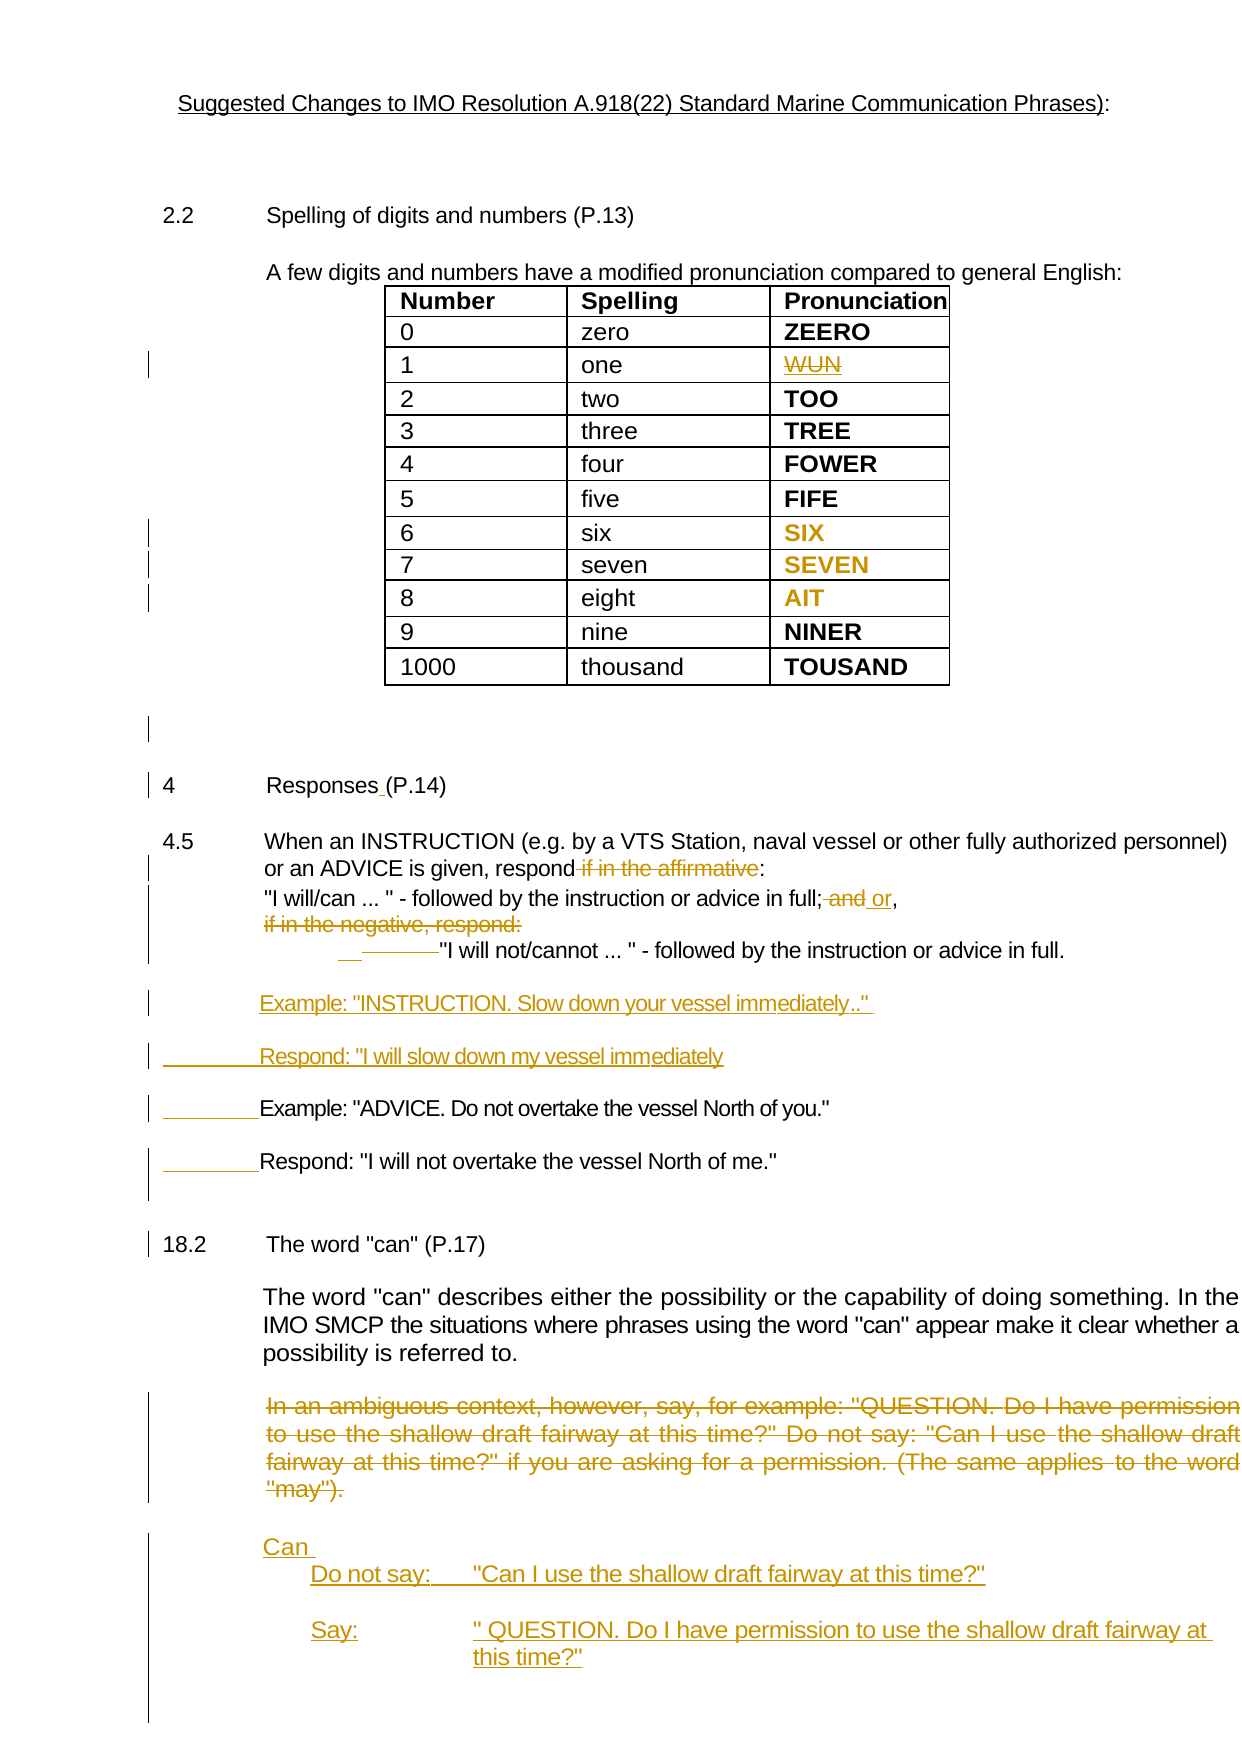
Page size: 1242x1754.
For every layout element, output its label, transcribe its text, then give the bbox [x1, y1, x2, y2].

table_cell three [568, 416, 769, 446]
table_cell eight [568, 581, 769, 616]
text Suggested Changes to IMO Resolution A.918(22) Standard Marine Communication Phrases): [163, 90, 1240, 116]
text 18.2 The word "can" (P.17) [162, 1231, 1240, 1257]
text The word "can" describes either the possibility or the capability of doing something. In the IMO SMCP the situations where phrases using the word "can" appear make it clear whether a possibility is referred to. [262, 1283, 1240, 1366]
table_cell [771, 481, 949, 516]
table_cell 1 [386, 348, 566, 382]
table_cell 7 [386, 550, 566, 579]
text 2.2 Spelling of digits and numbers (P.13) [162, 202, 1240, 229]
table_header Pronunciation [771, 287, 949, 316]
table_cell thousand [568, 649, 769, 684]
text Example: "ADVICE. Do not overtake the vessel North of you." [162, 1095, 1217, 1122]
table_cell nine [568, 617, 769, 647]
table_cell SEVEN [771, 550, 949, 579]
table_cell ZEERO [771, 317, 949, 346]
table_cell TREE [771, 416, 949, 446]
table_cell 8 [386, 581, 566, 616]
text A few digits and numbers have a modified pronunciation compared to general English: [162, 259, 1242, 285]
table_cell NINER [771, 617, 949, 647]
table_cell TOUSAND [771, 649, 949, 684]
table_cell TOO [771, 383, 949, 414]
table_header Number [386, 287, 566, 316]
text "I will/can ... " - followed by the instruction or advice in full;, [162, 885, 1240, 911]
table_cell 0 [386, 317, 566, 346]
table_cell 6 [386, 517, 566, 548]
table_cell zero [568, 317, 769, 346]
table_cell five [568, 481, 769, 516]
table_cell six [568, 517, 769, 548]
text 4 Responses(P.14) [162, 772, 1240, 798]
table_cell SIX [771, 517, 949, 548]
table_cell two [568, 383, 769, 414]
table_header Spelling [568, 287, 769, 316]
table_cell 2 [386, 383, 566, 414]
text 4.5 When an INSTRUCTION (e.g. by a VTS Station, naval vessel or other fully authorized personnel) or an ADVICE is given, respond: [162, 828, 1240, 881]
table_cell 9 [386, 617, 566, 647]
text Respond: "I will not overtake the vessel North of me." [162, 1148, 1217, 1174]
table_cell [771, 348, 949, 382]
table_cell 1000 [386, 649, 566, 684]
table_cell AIT [771, 581, 949, 616]
text "I will not/cannot ... " - followed by the instruction or advice in full. [162, 937, 1240, 964]
table_cell 4 [386, 448, 566, 479]
table_cell 3 [386, 416, 566, 446]
table_cell one [568, 348, 769, 382]
table_cell seven [568, 550, 769, 579]
table_cell four [568, 448, 769, 479]
table_cell 5 [386, 481, 566, 516]
table_cell FOWER [771, 448, 949, 479]
